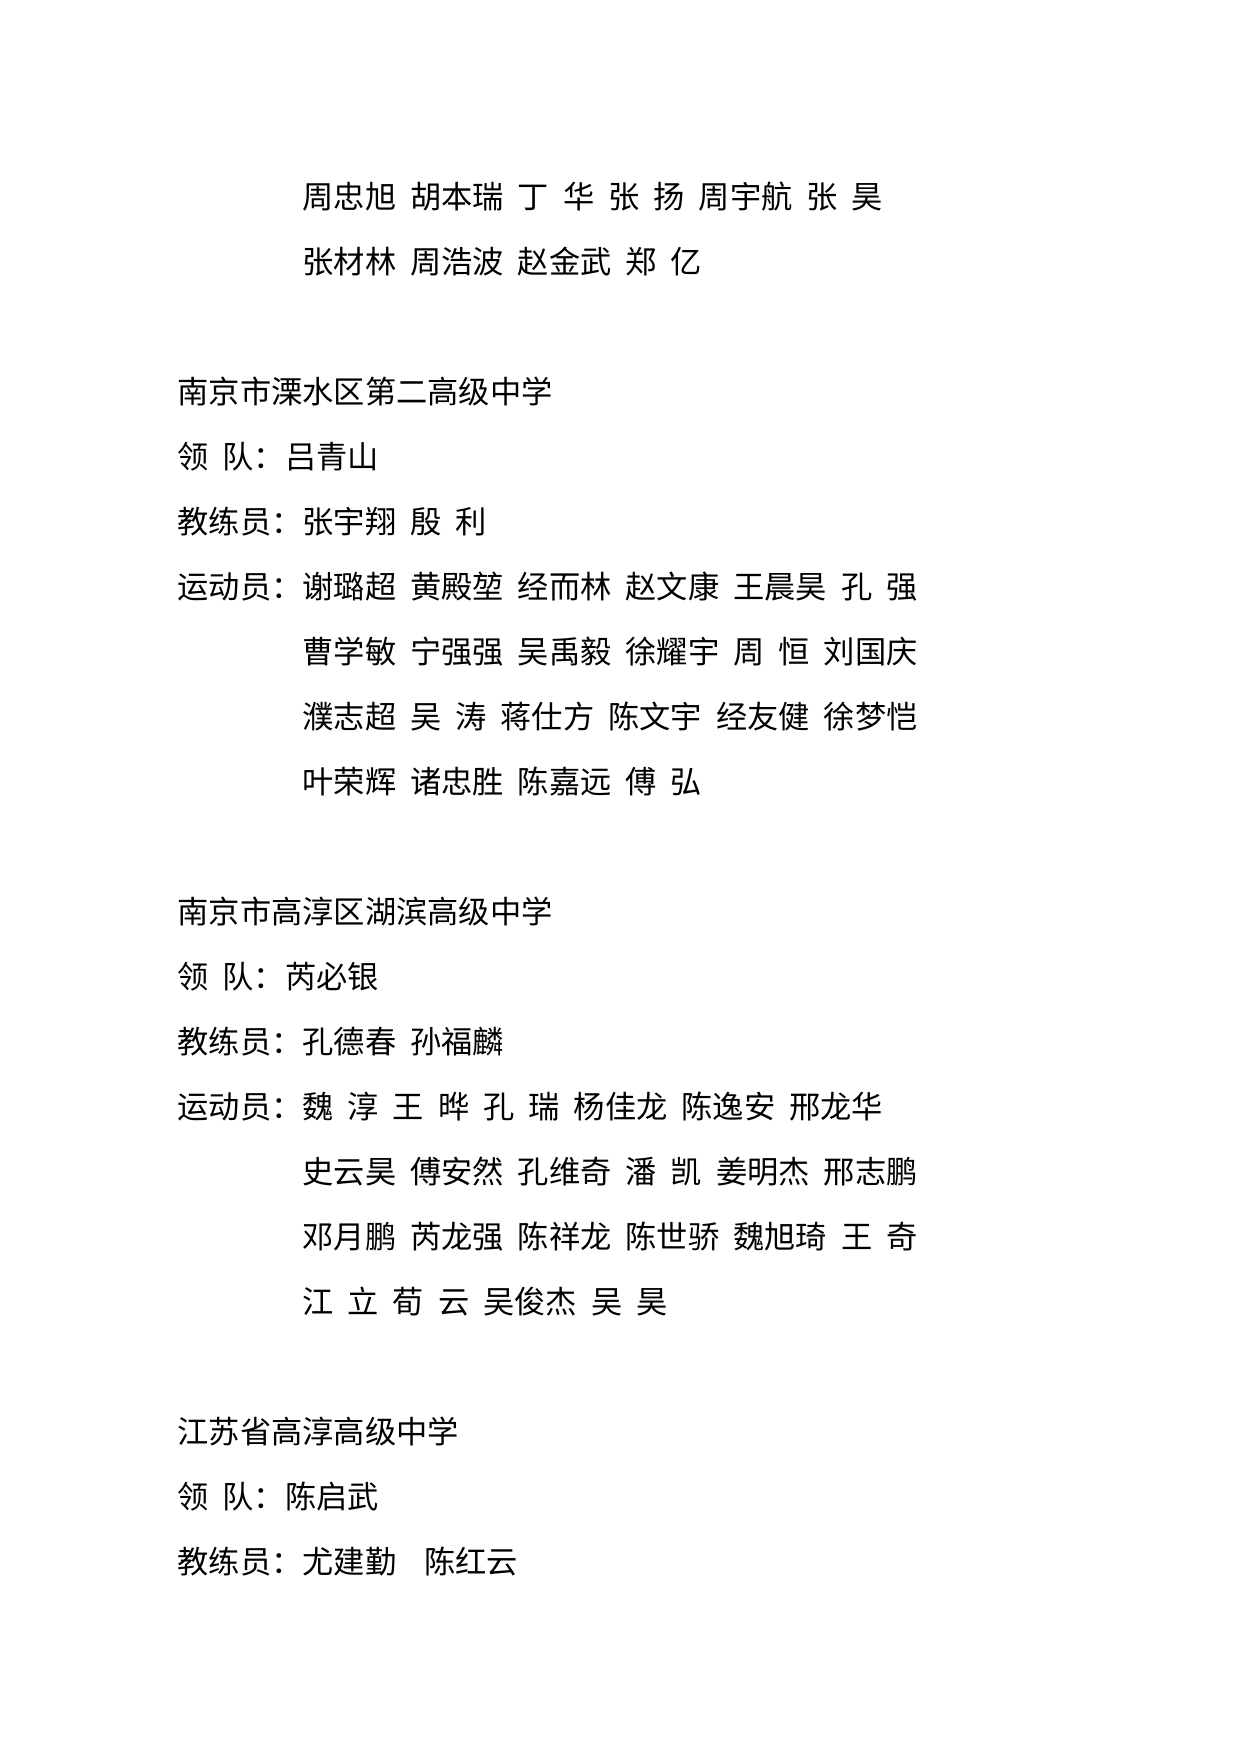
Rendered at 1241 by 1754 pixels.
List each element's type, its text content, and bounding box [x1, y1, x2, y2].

text 张材林 周浩波 赵金武 郑 亿 [177, 227, 1063, 292]
text 运动员：魏 淳 王 晔 孔 瑞 杨佳龙 陈逸安 邢龙华 [177, 1072, 1063, 1137]
text 邓月鹏 芮龙强 陈祥龙 陈世骄 魏旭琦 王 奇 [177, 1202, 1063, 1267]
text 周忠旭 胡本瑞 丁 华 张 扬 周宇航 张 昊 [177, 162, 1063, 227]
text 教练员：张宇翔 殷 利 [177, 487, 1063, 552]
text 江 立 荀 云 吴俊杰 吴 昊 [177, 1267, 1063, 1332]
text 叶荣辉 诸忠胜 陈嘉远 傅 弘 [177, 747, 1063, 812]
text 运动员：谢璐超 黄殿堃 经而林 赵文康 王晨昊 孔 强 [177, 552, 1063, 617]
text 教练员：孔德春 孙福麟 [177, 1007, 1063, 1072]
text 教练员：尤建勤 陈红云 [177, 1527, 1063, 1592]
text 南京市高淳区湖滨高级中学 [177, 877, 1063, 942]
text 濮志超 吴 涛 蒋仕方 陈文宇 经友健 徐梦恺 [177, 682, 1063, 747]
text 南京市溧水区第二高级中学 [177, 357, 1063, 422]
text 领 队：陈启武 [177, 1462, 1063, 1527]
text 曹学敏 宁强强 吴禹毅 徐耀宇 周 恒 刘国庆 [177, 617, 1063, 682]
text 江苏省高淳高级中学 [177, 1397, 1063, 1462]
text 领 队：芮必银 [177, 942, 1063, 1007]
text 史云昊 傅安然 孔维奇 潘 凯 姜明杰 邢志鹏 [177, 1137, 1063, 1202]
text 领 队：吕青山 [177, 422, 1063, 487]
